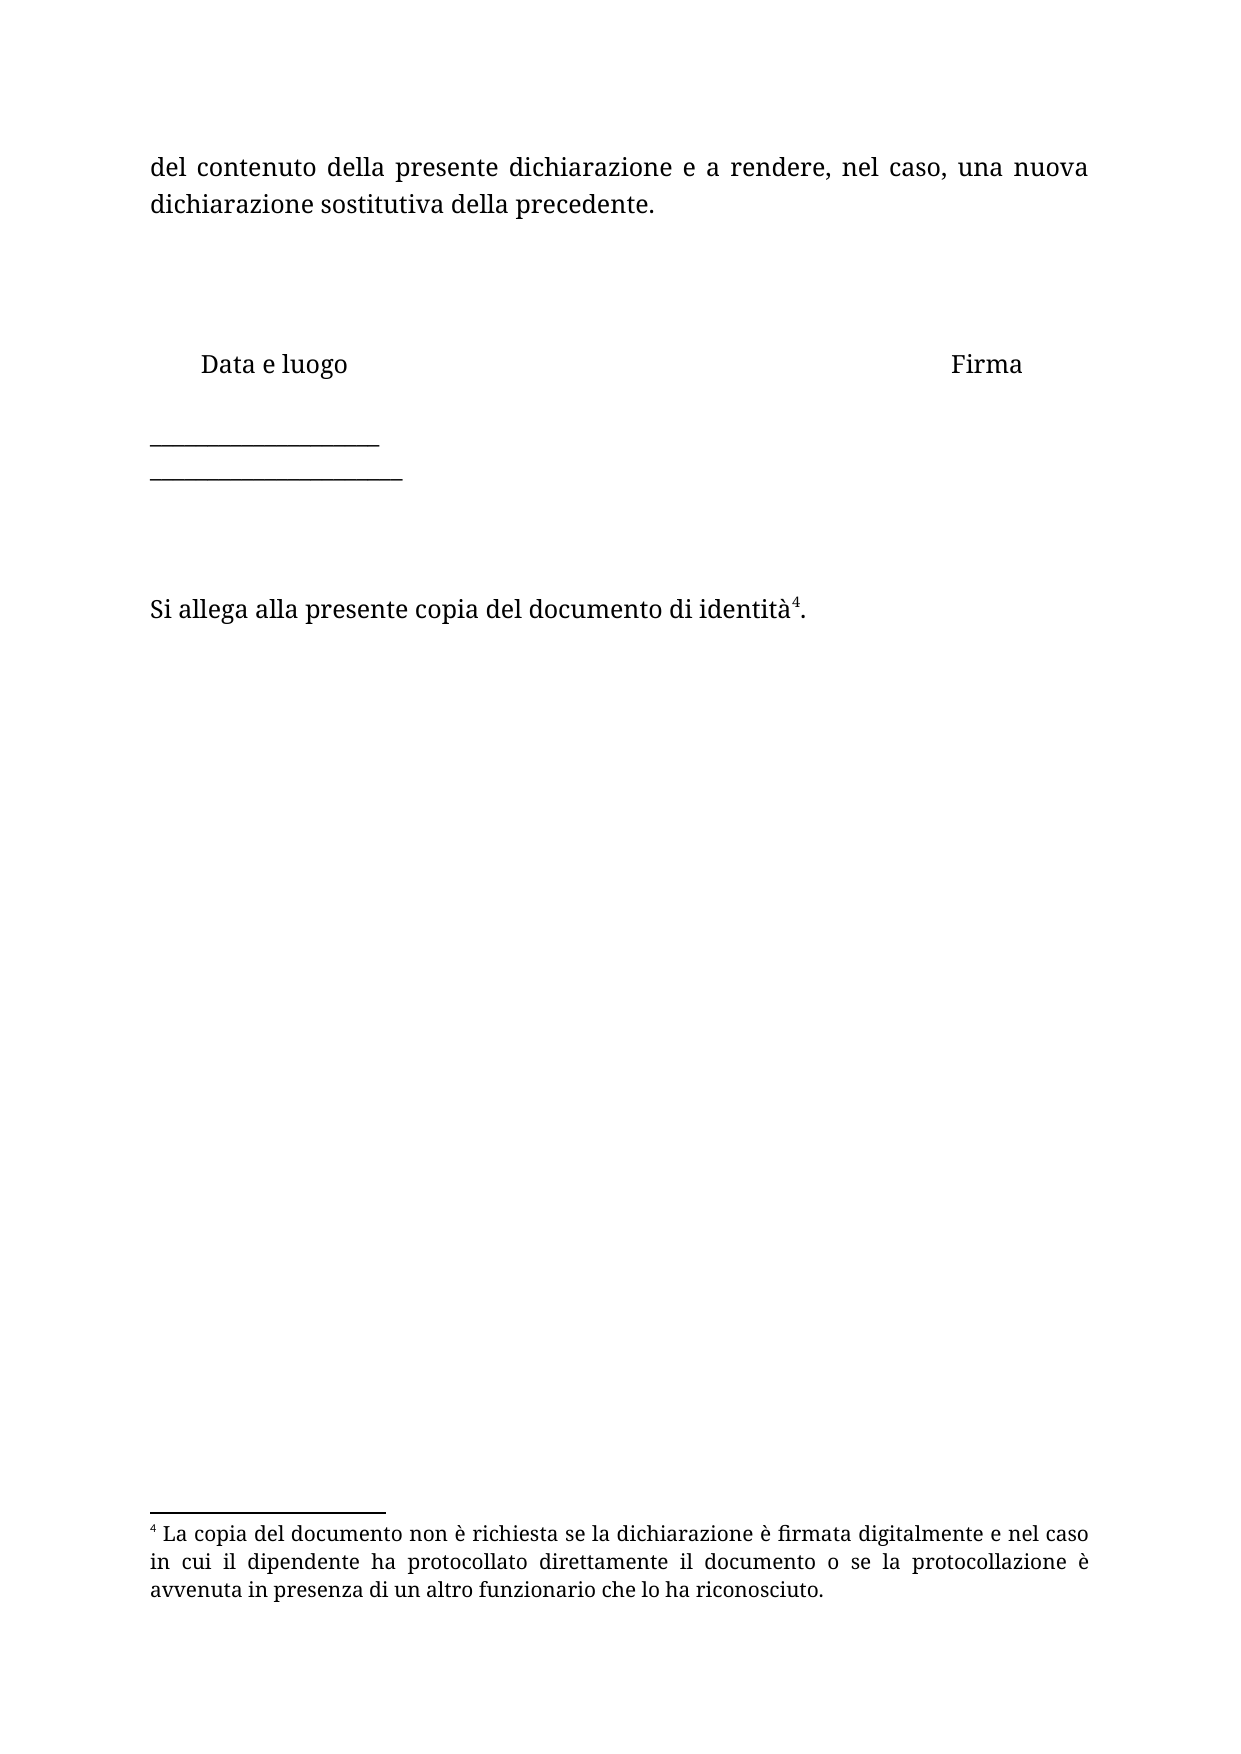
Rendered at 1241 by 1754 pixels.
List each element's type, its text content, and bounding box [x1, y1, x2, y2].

text ____________________ ______________________ [150, 417, 1076, 485]
text Si allega alla presente copia del documento di identità. [150, 592, 1090, 626]
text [150, 150, 1090, 221]
text Data e luogo Firma [162, 347, 1090, 381]
